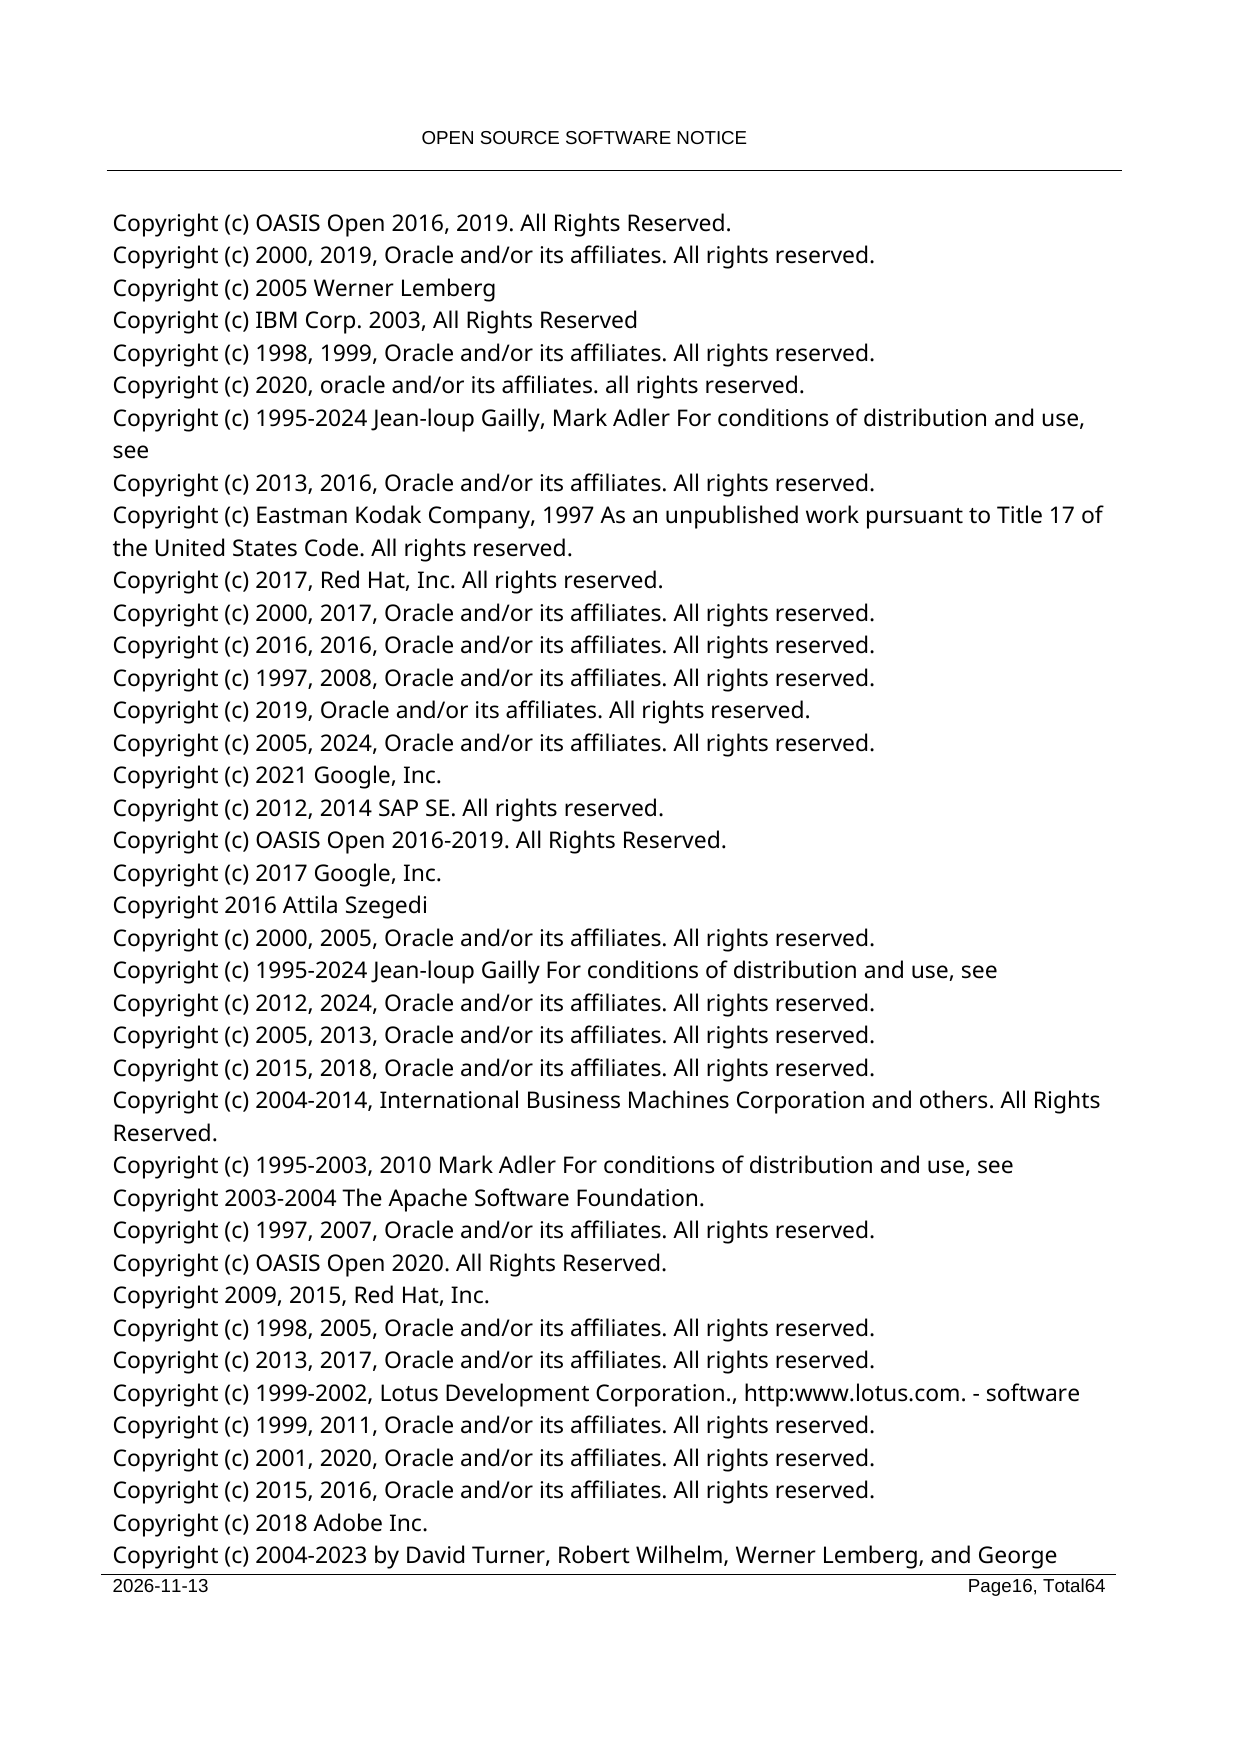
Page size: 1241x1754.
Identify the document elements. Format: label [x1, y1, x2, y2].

text [112, 206, 1128, 1571]
